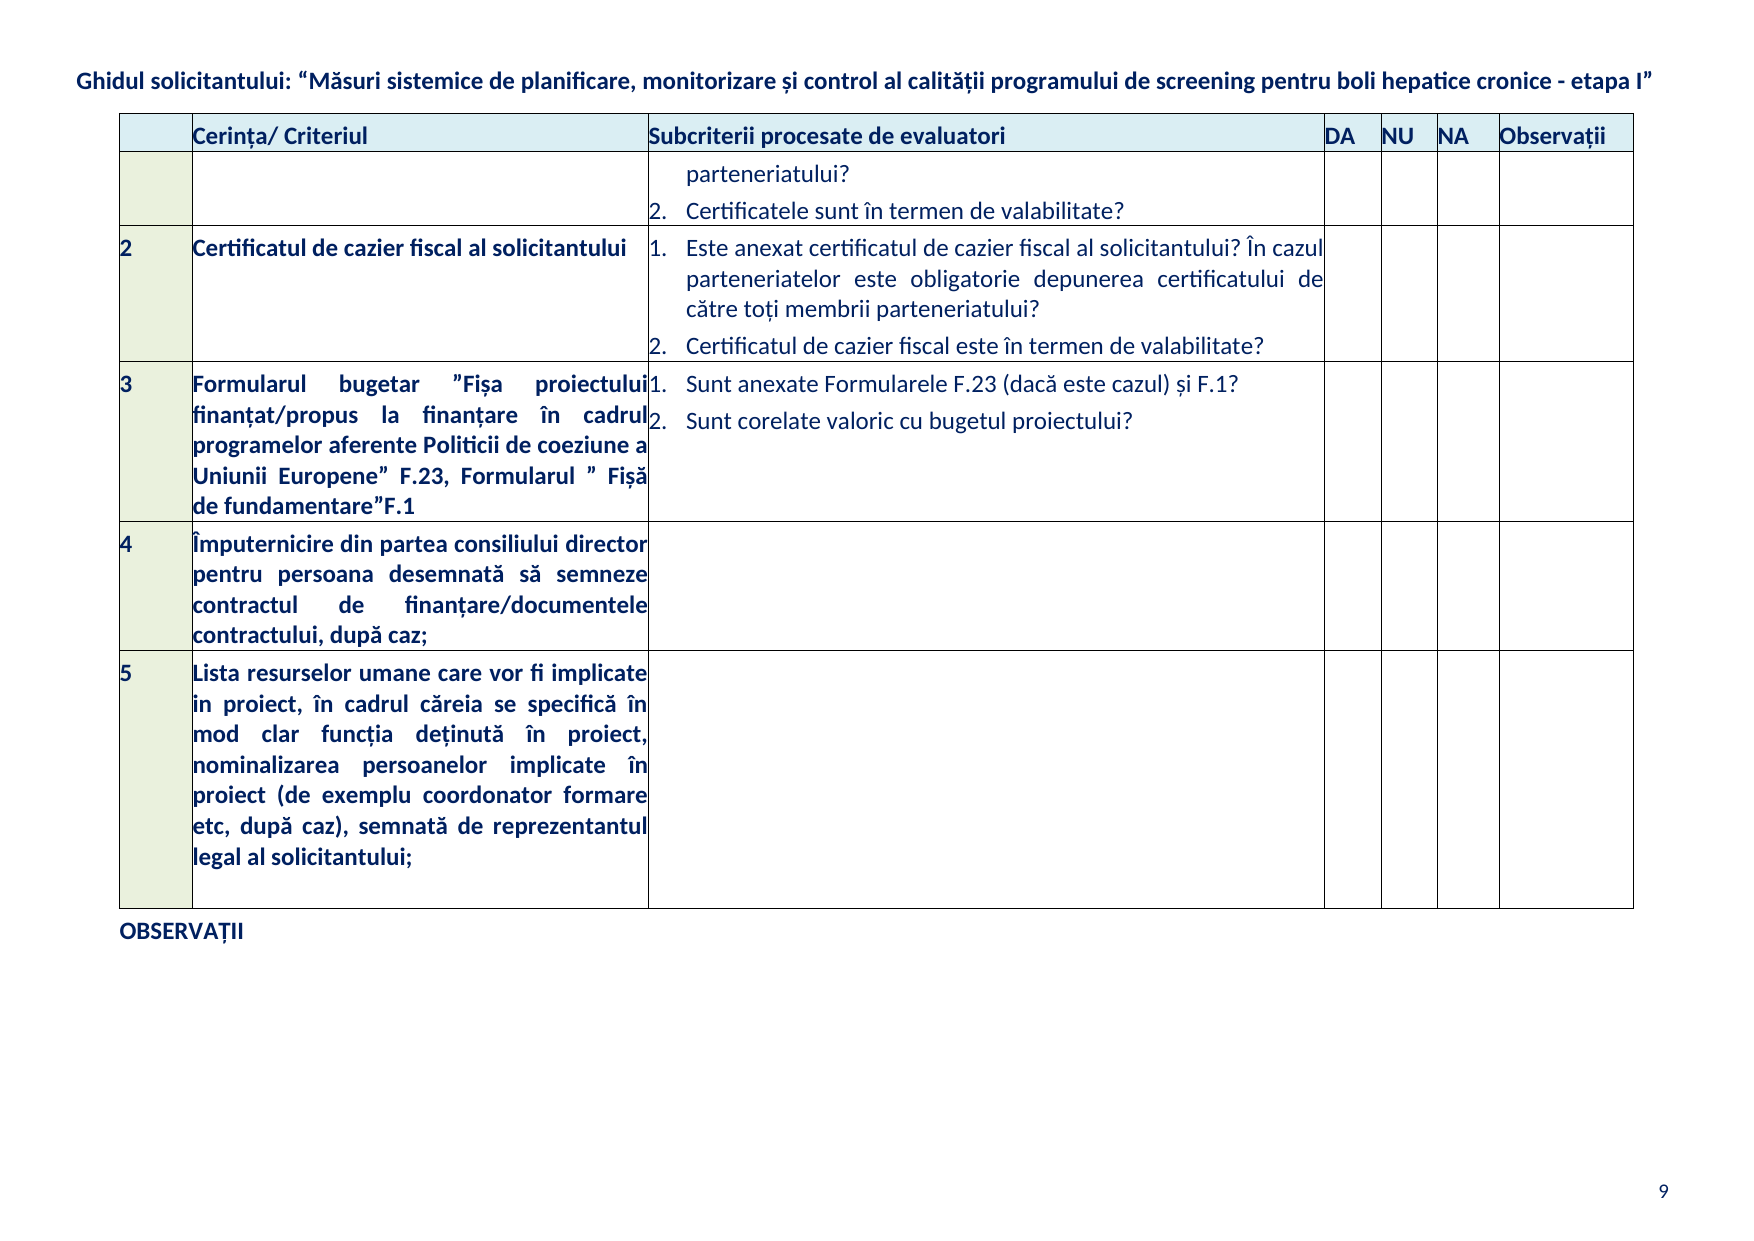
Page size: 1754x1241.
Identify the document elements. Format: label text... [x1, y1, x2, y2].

table_cell Este anexat certificatul de cazier fiscal al solicitantului? În cazul parteneriatelor este obligatorie depunerea certificatului de către toți membrii parteneriatului? Certificatul de cazier fiscal este în termen de valabilitate? [649, 226, 1324, 361]
table_cell [1500, 152, 1633, 225]
table_cell [1382, 362, 1437, 521]
table_cell [1500, 226, 1633, 361]
table_cell Formularul bugetar ”Fișa proiectului finanțat/propus la finanțare în cadrul programelor aferente Politicii de coeziune a Uniunii Europene” F.23, Formularul ” Fișă de fundamentare”F.1 [193, 362, 648, 521]
table_cell [1438, 152, 1499, 225]
table_cell [1325, 362, 1381, 521]
table_header Cerința/ Criteriul [193, 114, 648, 151]
table_cell [1500, 522, 1633, 650]
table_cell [193, 152, 648, 225]
table_cell Lista resurselor umane care vor fi implicate in proiect, în cadrul căreia se specifică în mod clar funcția deținută în proiect, nominalizarea persoanelor implicate în proiect (de exemplu coordonator formare etc, după caz), semnată de reprezentantul legal al solicitantului; [193, 651, 648, 908]
table_header NU [1382, 114, 1437, 151]
table_cell [649, 522, 1324, 650]
table_cell 3 [120, 362, 192, 521]
table_cell 5 [120, 651, 192, 908]
table_cell [1500, 651, 1633, 908]
text OBSERVAȚII [119, 915, 1668, 946]
table_cell [1438, 651, 1499, 908]
table_header Subcriterii procesate de evaluatori [649, 114, 1324, 151]
table_header Observații [1500, 114, 1633, 151]
table_cell [1325, 522, 1381, 650]
table_cell 2 [120, 226, 192, 361]
table_cell [1382, 522, 1437, 650]
table_cell [649, 651, 1324, 908]
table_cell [649, 152, 1324, 225]
table_cell 1 [120, 152, 192, 225]
table_cell 4 [120, 522, 192, 650]
table_cell [1500, 362, 1633, 521]
table_cell [1325, 152, 1381, 225]
table_cell Sunt anexate Formularele F.23 (dacă este cazul) și F.1? Sunt corelate valoric cu bugetul proiectului? [649, 362, 1324, 521]
table_header [120, 114, 192, 151]
table_cell [1382, 226, 1437, 361]
table_cell [1438, 362, 1499, 521]
table_cell [1325, 651, 1381, 908]
table_header DA [1325, 114, 1381, 151]
table_cell Împuternicire din partea consiliului director pentru persoana desemnată să semneze contractul de finanțare/documentele contractului, după caz; [193, 522, 648, 650]
table_cell [1438, 522, 1499, 650]
table_cell [1325, 226, 1381, 361]
table_cell Certificatul de cazier fiscal al solicitantului [193, 226, 648, 361]
table_cell [1438, 226, 1499, 361]
table_cell [1382, 651, 1437, 908]
table_header NA [1438, 114, 1499, 151]
table_cell [1382, 152, 1437, 225]
